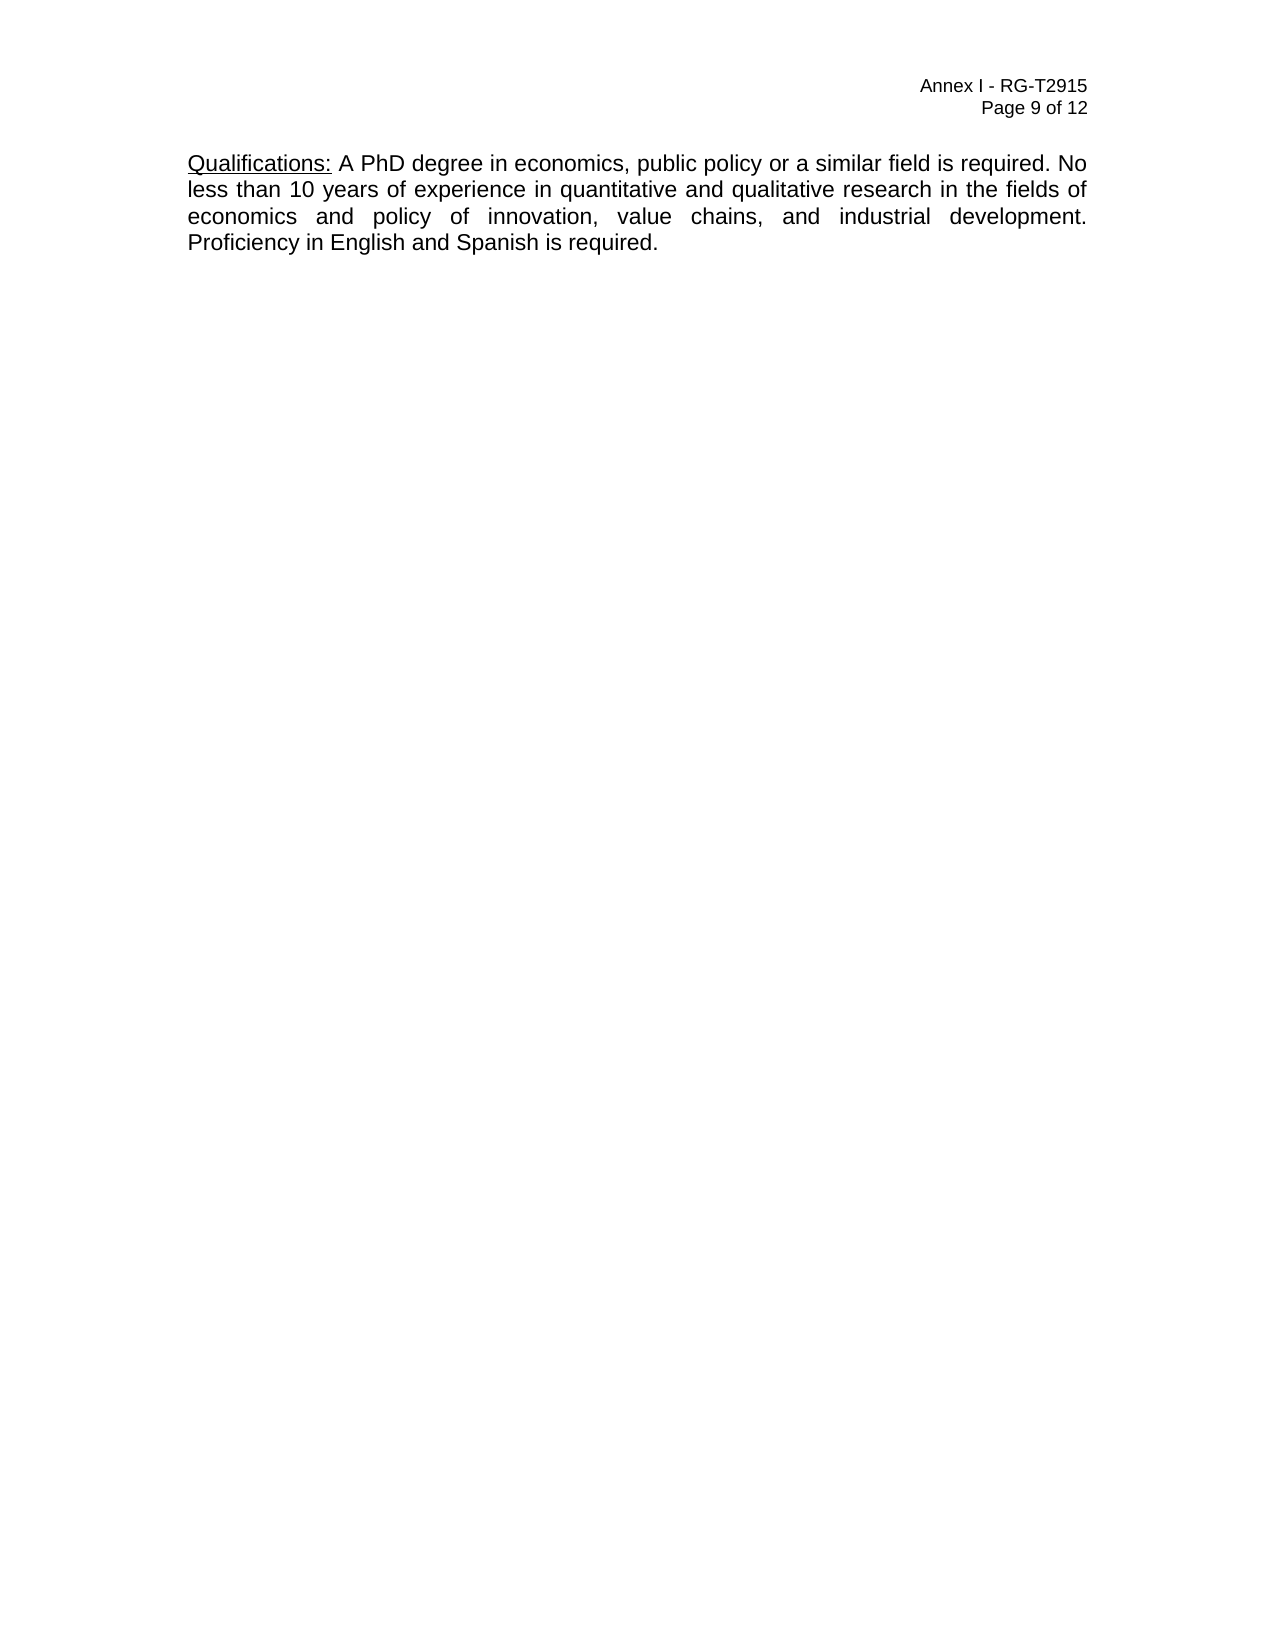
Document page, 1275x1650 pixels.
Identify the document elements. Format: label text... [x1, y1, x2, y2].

text Qualifications: A PhD degree in economics, public policy or a similar field is required. No less than 10 years of experience in quantitative and qualitative research in the fields of economics and policy of innovation, value chains, and industrial development. Proficiency in English and Spanish is required. [187, 150, 1087, 255]
